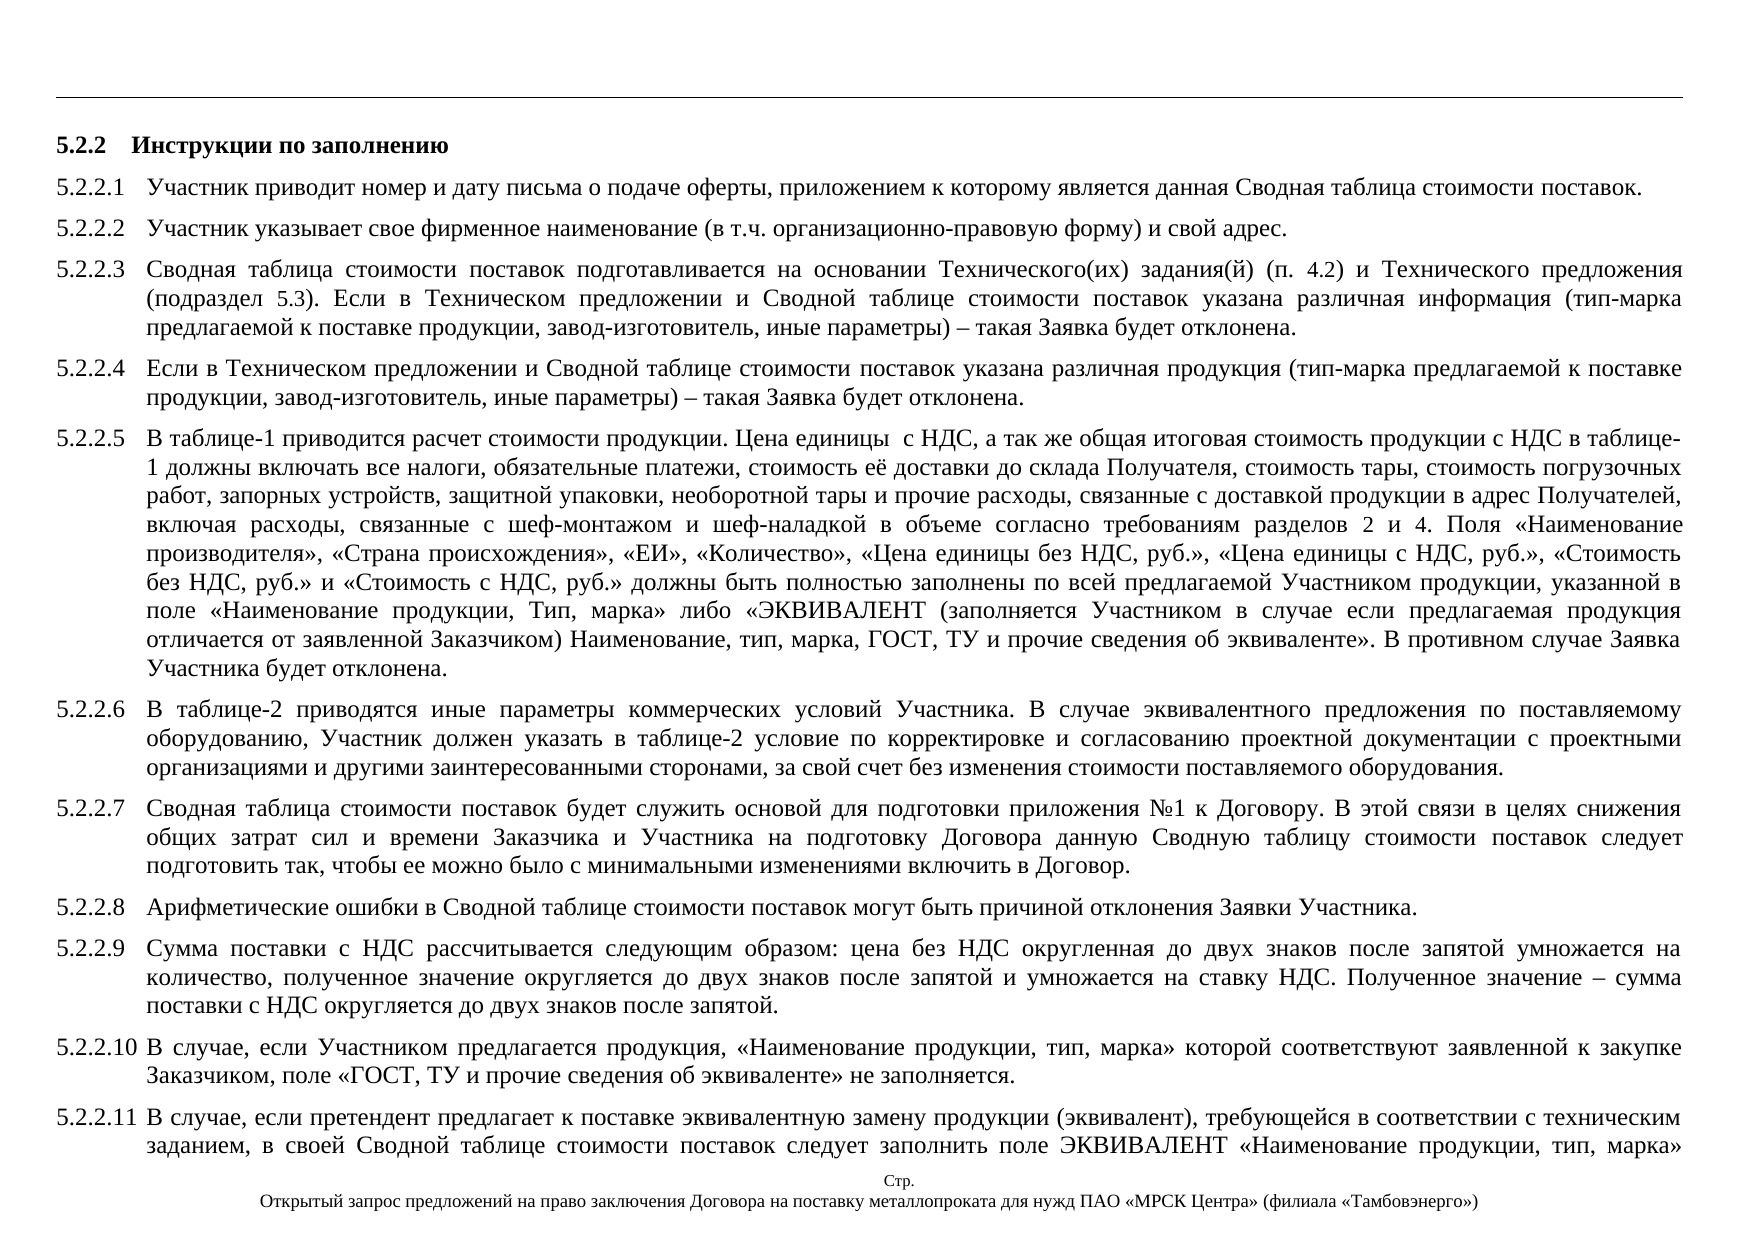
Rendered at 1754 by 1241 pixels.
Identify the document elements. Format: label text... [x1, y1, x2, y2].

list В случае, если Участником предлагается продукция, «Наименование продукции, тип, марка» которой соответствуют заявленной к закупке Заказчиком, поле «ГОСТ, ТУ и прочие сведения об эквиваленте» не заполняется. [56, 1032, 1683, 1089]
list Сводная таблица стоимости поставок подготавливается на основании Технического(их) задания(й) (п. 4.2) и Технического предложения (подраздел 5.3). Если в Техническом предложении и Сводной таблице стоимости поставок указана различная информация (тип-марка предлагаемой к поставке продукции, завод-изготовитель, иные параметры) – такая Заявка будет отклонена. [56, 254, 1683, 341]
list Сводная таблица стоимости поставок будет служить основой для подготовки приложения №1 к Договору. В этой связи в целях снижения общих затрат сил и времени Заказчика и Участника на подготовку Договора данную Сводную таблицу стоимости поставок следует подготовить так, чтобы ее можно было с минимальными изменениями включить в Договор. [56, 793, 1683, 879]
list В таблице-2 приводятся иные параметры коммерческих условий Участника. В случае эквивалентного предложения по поставляемому оборудованию, Участник должен указать в таблице-2 условие по корректировке и согласованию проектной документации с проектными организациями и другими заинтересованными сторонами, за свой счет без изменения стоимости поставляемого оборудования. [56, 694, 1683, 781]
list Участник указывает свое фирменное наименование (в т.ч. организационно-правовую форму) и свой адрес. [56, 213, 1683, 242]
subtitle Инструкции по заполнению [56, 131, 1683, 159]
list В таблице-1 приводится расчет стоимости продукции. Цена единицы с НДС, а так же общая итоговая стоимость продукции с НДС в таблице-1 должны включать все налоги, обязательные платежи, стоимость её доставки до склада Получателя, стоимость тары, стоимость погрузочных работ, запорных устройств, защитной упаковки, необоротной тары и прочие расходы, связанные с доставкой продукции в адрес Получателей, включая расходы, связанные с шеф-монтажом и шеф-наладкой в объеме согласно требованиям разделов 2 и 4. Поля «Наименование производителя», «Страна происхождения», «ЕИ», «Количество», «Цена единицы без НДС, руб.», «Цена единицы с НДС, руб.», «Стоимость без НДС, руб.» и «Стоимость с НДС, руб.» должны быть полностью заполнены по всей предлагаемой Участником продукции, указанной в поле «Наименование продукции, Тип, марка» либо «ЭКВИВАЛЕНТ (заполняется Участником в случае если предлагаемая продукция отличается от заявленной Заказчиком) Наименование, тип, марка, ГОСТ, ТУ и прочие сведения об эквиваленте». В противном случае Заявка Участника будет отклонена. [56, 423, 1683, 682]
list Сумма поставки с НДС рассчитывается следующим образом: цена без НДС округленная до двух знаков после запятой умножается на количество, полученное значение округляется до двух знаков после запятой и умножается на ставку НДС. Полученное значение – сумма поставки с НДС округляется до двух знаков после запятой. [56, 933, 1683, 1019]
list Арифметические ошибки в Сводной таблице стоимости поставок могут быть причиной отклонения Заявки Участника. [56, 892, 1683, 921]
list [56, 1102, 1683, 1159]
list Если в Техническом предложении и Сводной таблице стоимости поставок указана различная продукция (тип-марка предлагаемой к поставке продукции, завод-изготовитель, иные параметры) – такая Заявка будет отклонена. [56, 353, 1683, 411]
list Участник приводит номер и дату письма о подаче оферты, приложением к которому является данная Сводная таблица стоимости поставок. [56, 172, 1683, 201]
